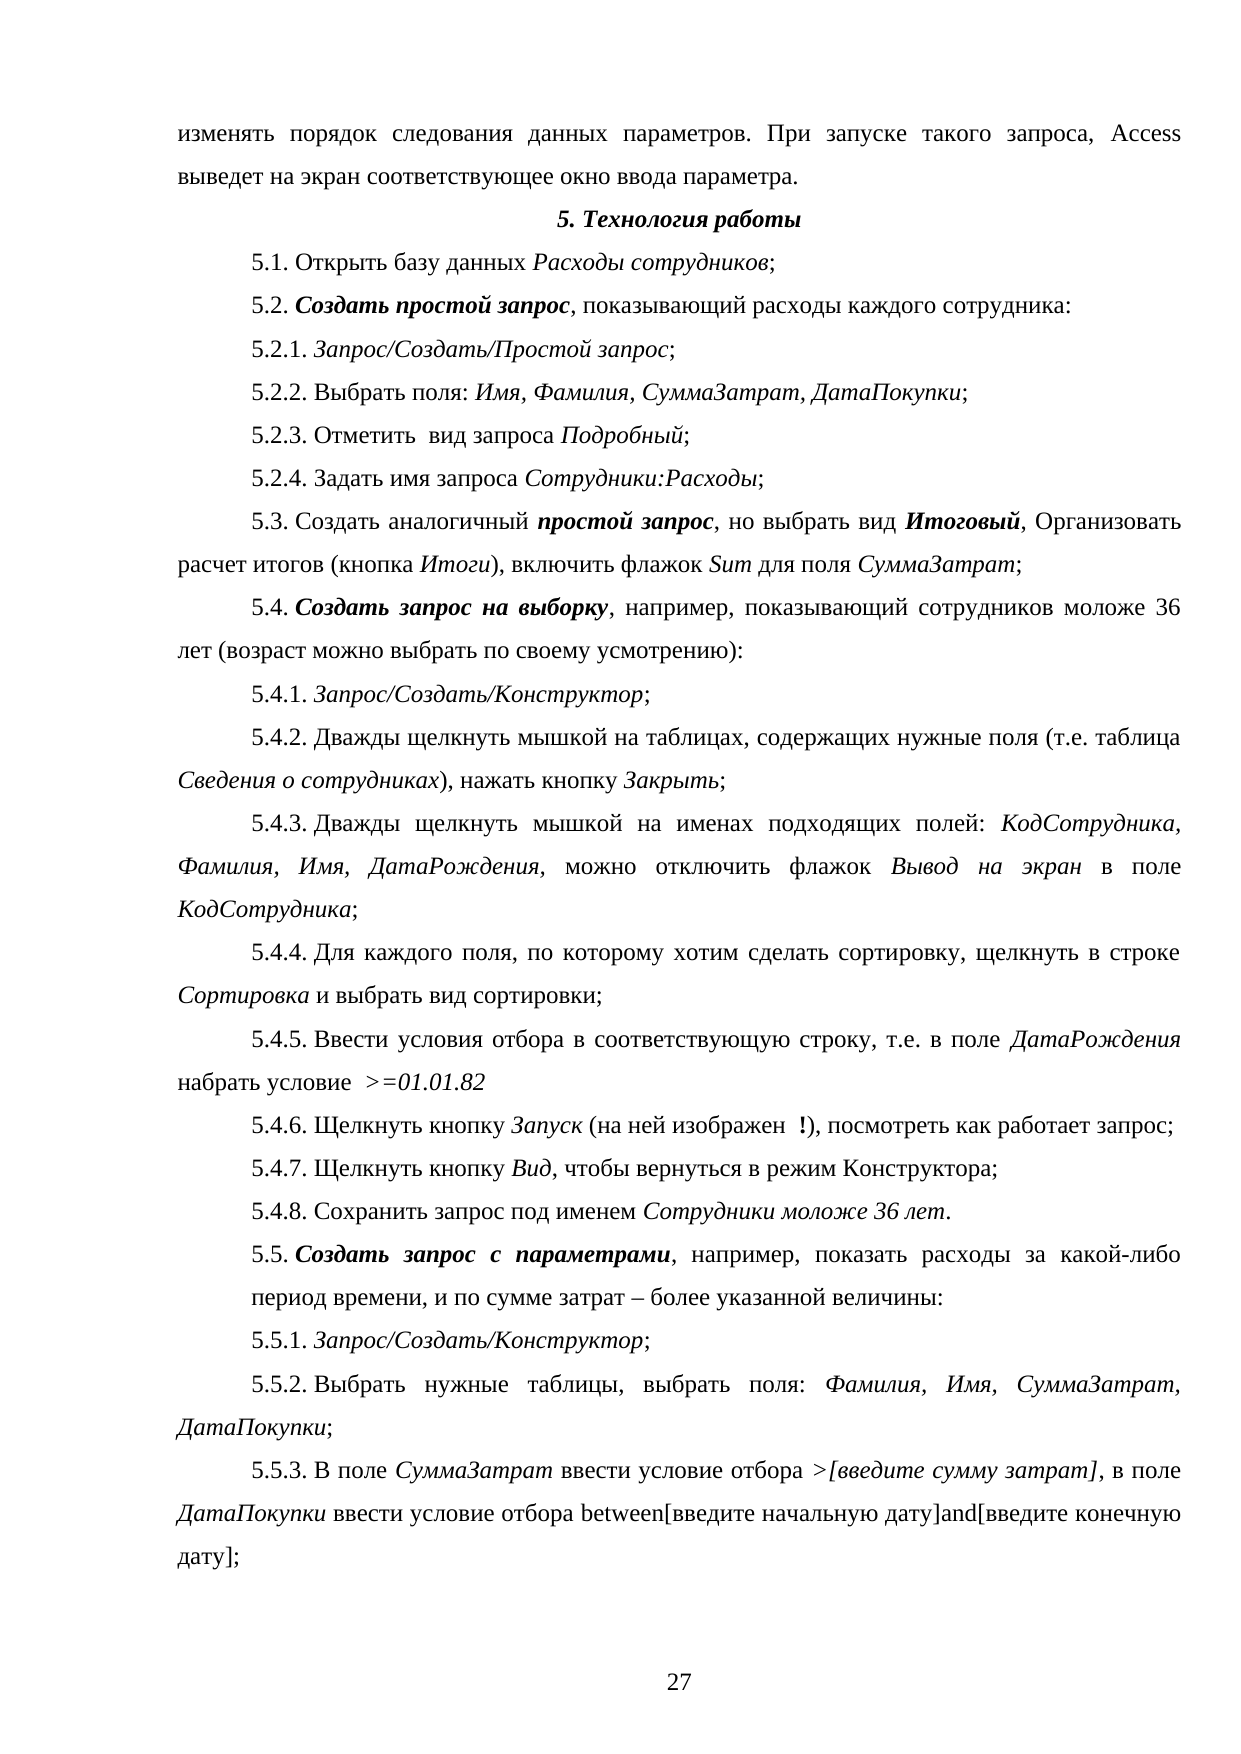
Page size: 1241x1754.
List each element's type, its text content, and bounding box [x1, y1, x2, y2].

text 5.4.6. Щелкнуть кнопку Запуск (на ней изображен !), посмотреть как работает запрос; [177, 1110, 1181, 1139]
text 5.4.3. Дважды щелкнуть мышкой на именах подходящих полей: КодСотрудника, Фамилия, Имя, ДатаРождения, можно отключить флажок Вывод на экран в поле КодСотрудника; [177, 808, 1181, 923]
text 5.5.3. В поле СуммаЗатрат ввести условие отбора >[введите сумму затрат], в поле ДатаПокупки ввести условие отбора between[введите начальную дату]and[введите конечную дату]; [177, 1455, 1181, 1570]
text 5.4.4. Для каждого поля, по которому хотим сделать сортировку, щелкнуть в строке Сортировка и выбрать вид сортировки; [177, 937, 1181, 1009]
text 5.3. Создать аналогичный простой запрос, но выбрать вид Итоговый, Организовать расчет итогов (кнопка Итоги), включить флажок Sum для поля СуммаЗатрат; [177, 506, 1181, 578]
text 5.2.4. Задать имя запроса Сотрудники:Расходы; [177, 463, 1181, 492]
text 5.5. Создать запрос с параметрами, например, показать расходы за какой-либо период времени, и по сумме затрат – более указанной величины: [251, 1239, 1181, 1311]
text 5.5.1. Запрос/Создать/Конструктор; [251, 1326, 1181, 1354]
text 5.4. Создать запрос на выборку, например, показывающий сотрудников моложе 36 лет (возраст можно выбрать по своему усмотрению): [177, 592, 1181, 664]
text 5.1. Открыть базу данных Расходы сотрудников; [177, 247, 1181, 276]
text 5.5.2. Выбрать нужные таблицы, выбрать поля: Фамилия, Имя, СуммаЗатрат, ДатаПокупки; [177, 1369, 1181, 1441]
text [177, 118, 1181, 190]
text 5.2.2. Выбрать поля: Имя, Фамилия, СуммаЗатрат, ДатаПокупки; [177, 377, 1181, 406]
text 5.4.5. Ввести условия отбора в соответствующую строку, т.е. в поле ДатаРождения набрать условие >=01.01.82 [177, 1024, 1181, 1096]
text 5.2.3. Отметить вид запроса Подробный; [177, 420, 1181, 449]
text 5. Технология работы [177, 204, 1181, 233]
text 5.4.8. Сохранить запрос под именем Сотрудники моложе 36 лет. [177, 1196, 1181, 1225]
text 5.2.1. Запрос/Создать/Простой запрос; [177, 334, 1181, 362]
text 5.4.1. Запрос/Создать/Конструктор; [177, 679, 1181, 707]
text 5.4.7. Щелкнуть кнопку Вид, чтобы вернуться в режим Конструктора; [177, 1153, 1181, 1182]
text 5.2. Создать простой запрос, показывающий расходы каждого сотрудника: [177, 291, 1181, 319]
text 5.4.2. Дважды щелкнуть мышкой на таблицах, содержащих нужные поля (т.е. таблица Сведения о сотрудниках), нажать кнопку Закрыть; [177, 722, 1181, 794]
